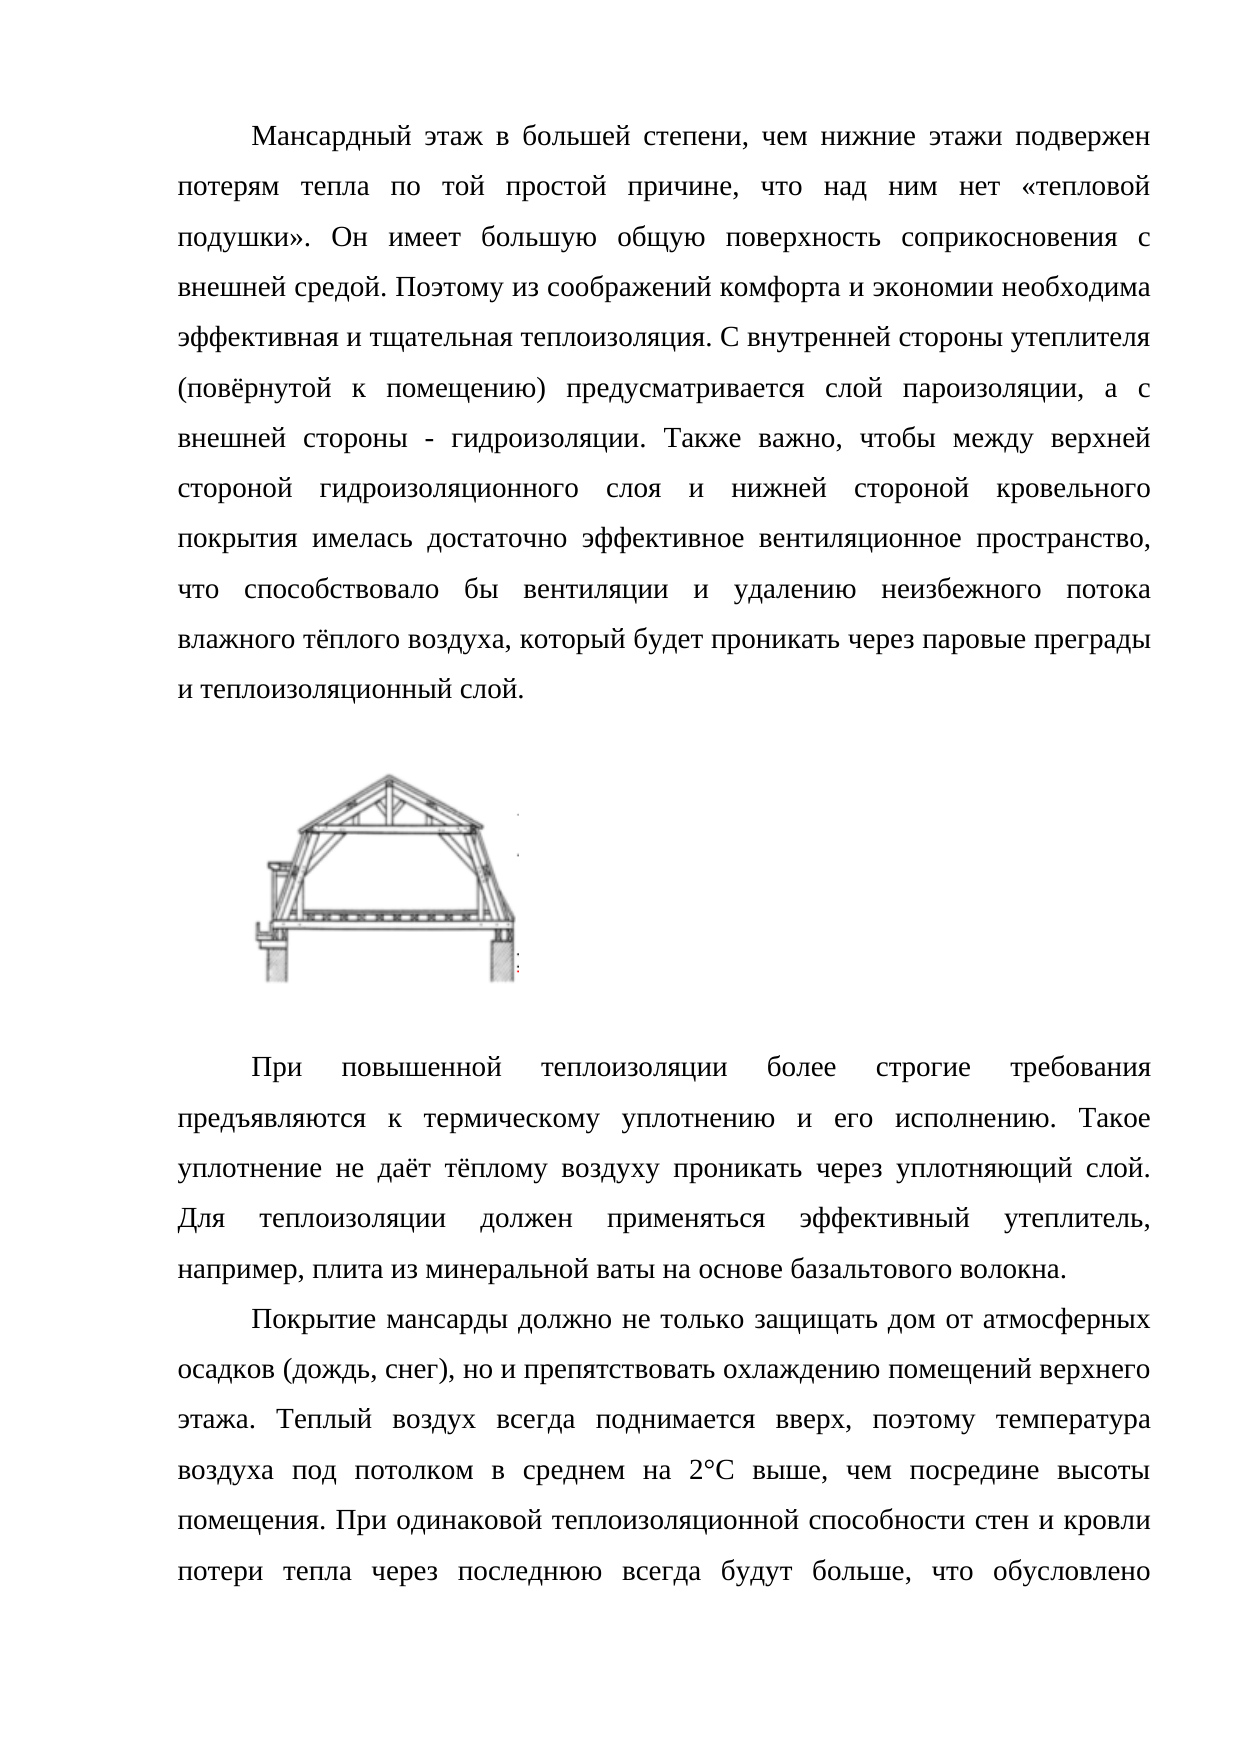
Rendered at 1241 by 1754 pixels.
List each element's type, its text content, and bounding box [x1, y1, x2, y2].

text Мансардный этаж в большей степени, чем нижние этажи подвержен потерям тепла по той простой причине, что над ним нет «тепловой подушки». Он имеет большую общую поверхность соприкосновения с внешней средой. Поэтому из соображений комфорта и экономии необходима эффективная и тщательная теплоизоляция. С внутренней стороны утеплителя (повёрнутой к помещению) предусматривается слой пароизоляции, а с внешней стороны - гидроизоляции. Также важно, чтобы между верхней стороной гидроизоляционного слоя и нижней стороной кровельного покрытия имелась достаточно эффективное вентиляционное пространство, что способствовало бы вентиляции и удалению неизбежного потока влажного тёплого воздуха, который будет проникать через паровые преграды и теплоизоляционный слой. [177, 118, 1152, 705]
text При повышенной теплоизоляции более строгие требования предъявляются к термическому уплотнению и его исполнению. Такое уплотнение не даёт тёплому воздуху проникать через уплотняющий слой. Для теплоизоляции должен применяться эффективный утеплитель, например, плита из минеральной ваты на основе базальтового волокна. [177, 1049, 1152, 1284]
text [177, 1301, 1152, 1586]
picture [251, 772, 519, 985]
